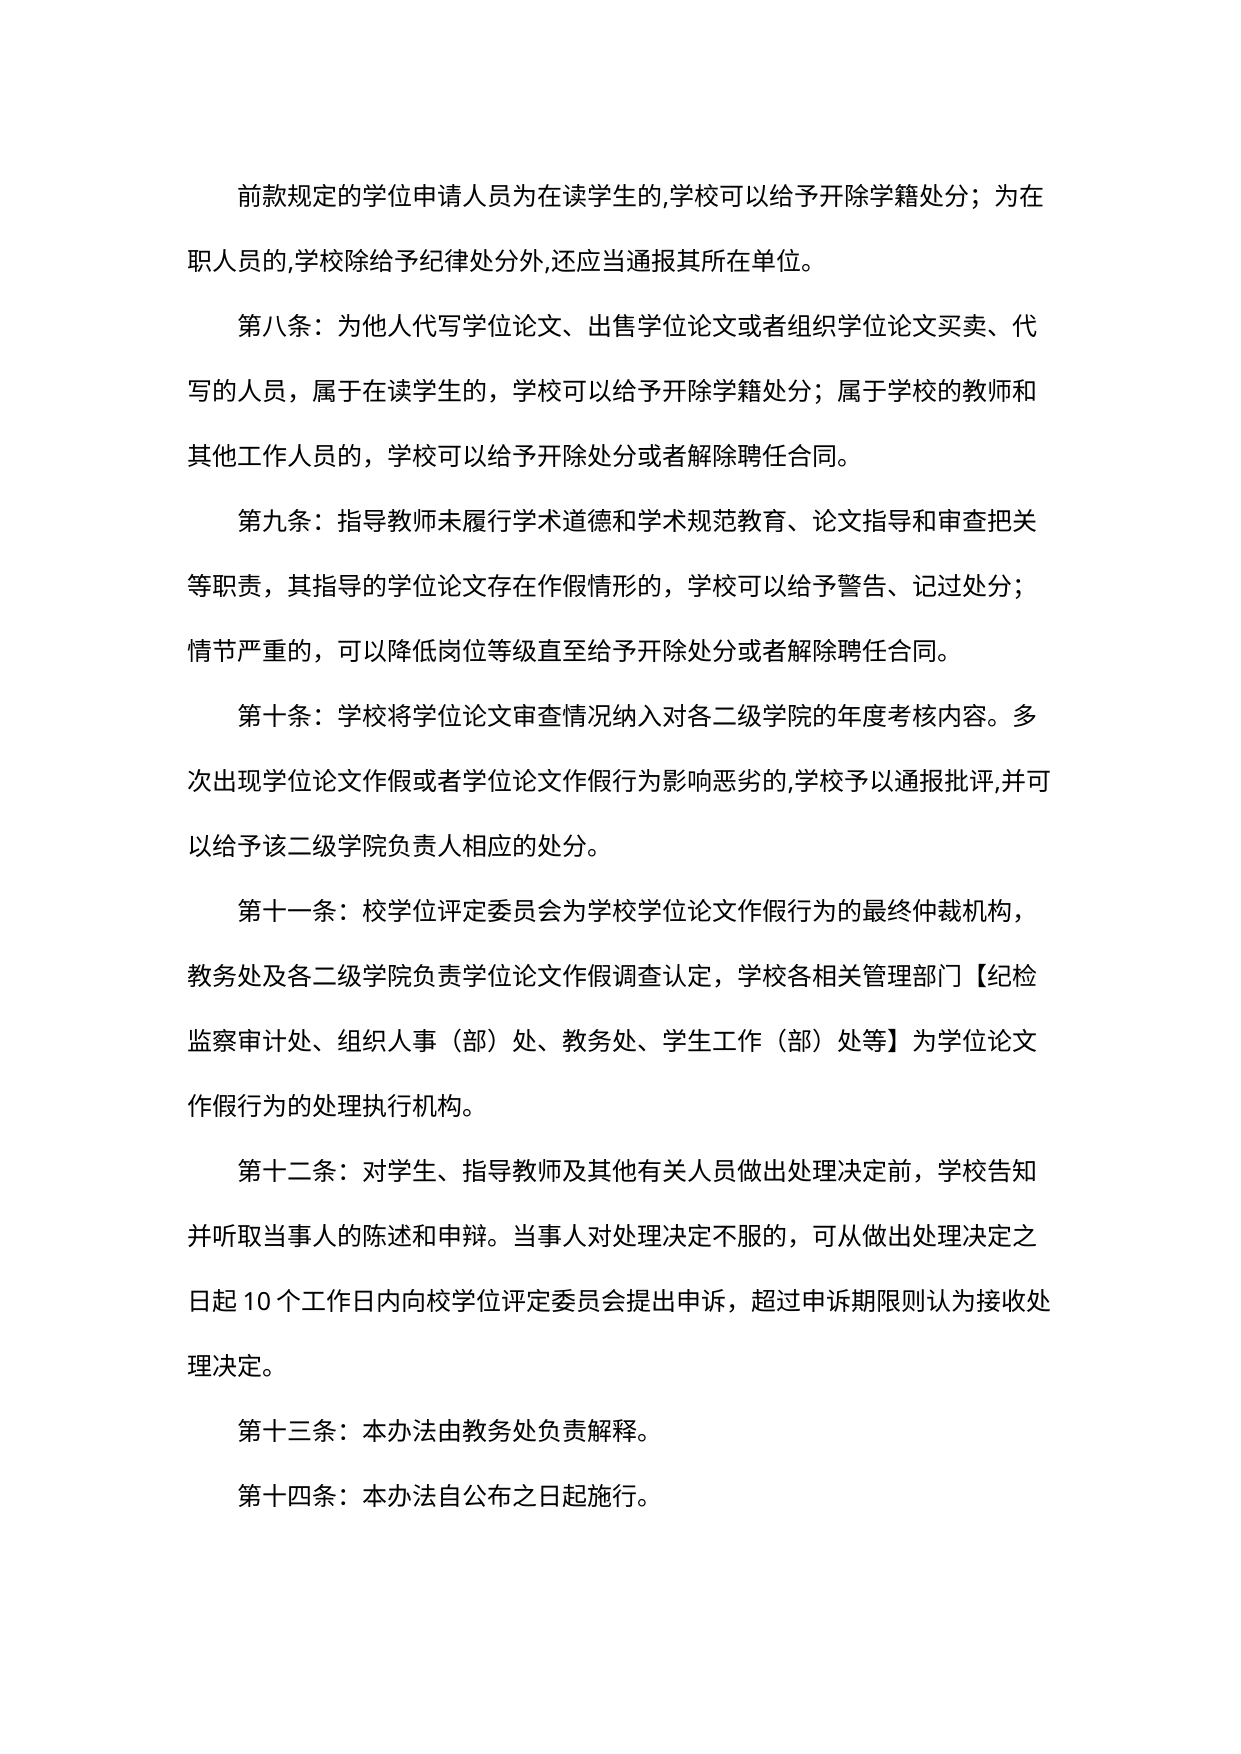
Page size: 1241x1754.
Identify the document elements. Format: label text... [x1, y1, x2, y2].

text 第十一条：校学位评定委员会为学校学位论文作假行为的最终仲裁机构，教务处及各二级学院负责学位论文作假调查认定，学校各相关管理部门【纪检监察审计处、组织人事（部）处、教务处、学生工作（部）处等】为学位论文作假行为的处理执行机构。 [187, 877, 1053, 1137]
text 第十四条：本办法自公布之日起施行。 [187, 1462, 1053, 1527]
text 前款规定的学位申请人员为在读学生的,学校可以给予开除学籍处分；为在职人员的,学校除给予纪律处分外,还应当通报其所在单位。 [187, 162, 1053, 292]
text 第九条：指导教师未履行学术道德和学术规范教育、论文指导和审查把关等职责，其指导的学位论文存在作假情形的，学校可以给予警告、记过处分；情节严重的，可以降低岗位等级直至给予开除处分或者解除聘任合同。 [187, 487, 1053, 682]
text 第八条：为他人代写学位论文、出售学位论文或者组织学位论文买卖、代写的人员，属于在读学生的，学校可以给予开除学籍处分；属于学校的教师和其他工作人员的，学校可以给予开除处分或者解除聘任合同。 [187, 292, 1053, 487]
text 第十二条：对学生、指导教师及其他有关人员做出处理决定前，学校告知并听取当事人的陈述和申辩。当事人对处理决定不服的，可从做出处理决定之日起10个工作日内向校学位评定委员会提出申诉，超过申诉期限则认为接收处理决定。 [187, 1137, 1053, 1397]
text 第十条：学校将学位论文审查情况纳入对各二级学院的年度考核内容。多次出现学位论文作假或者学位论文作假行为影响恶劣的,学校予以通报批评,并可以给予该二级学院负责人相应的处分。 [187, 682, 1053, 877]
text 第十三条：本办法由教务处负责解释。 [187, 1397, 1053, 1462]
